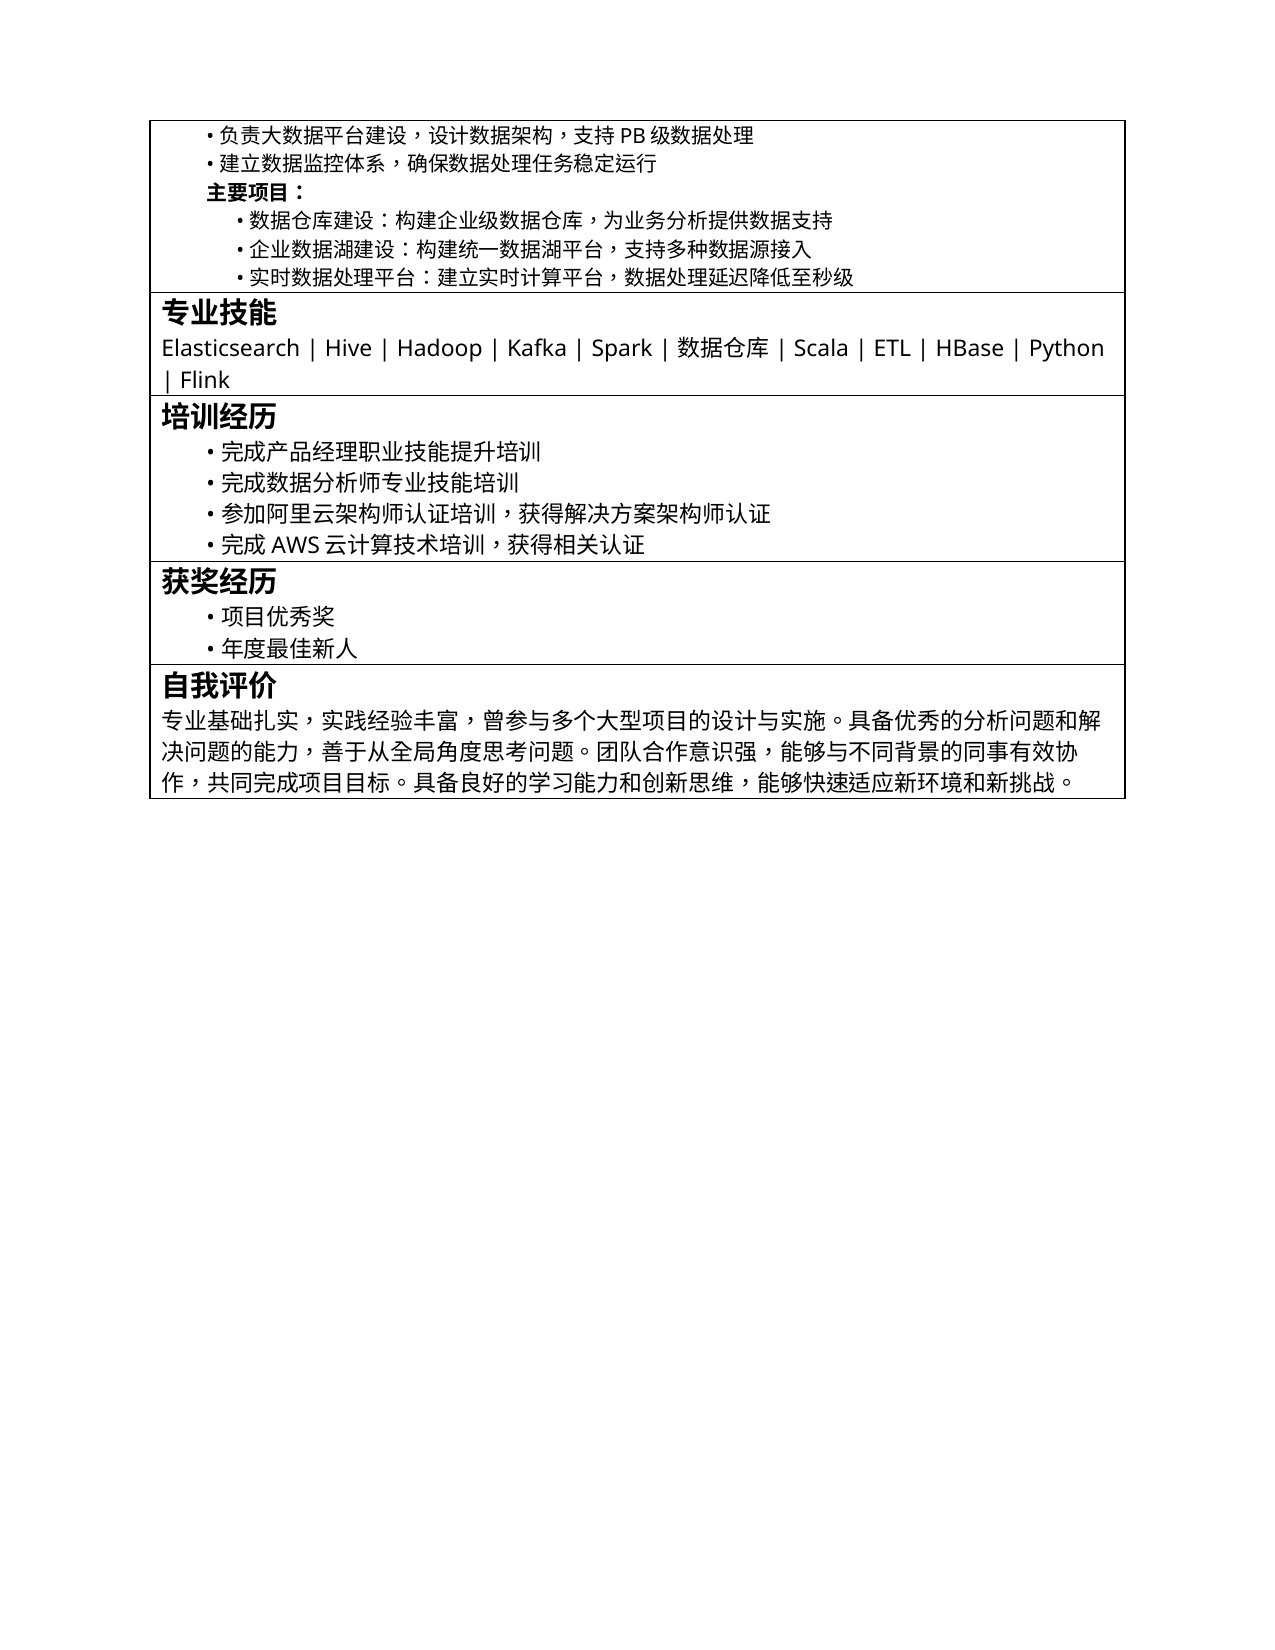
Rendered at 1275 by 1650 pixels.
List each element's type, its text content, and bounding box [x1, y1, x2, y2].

table_cell 自我评价 专业基础扎实，实践经验丰富，曾参与多个大型项目的设计与实施。具备优秀的分析问题和解决问题的能力，善于从全局角度思考问题。团队合作意识强，能够与不同背景的同事有效协作，共同完成项目目标。具备良好的学习能力和创新思维，能够快速适应新环境和新挑战。 [151, 665, 1124, 798]
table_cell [151, 121, 1124, 292]
table_cell 培训经历 • 完成产品经理职业技能提升培训 • 完成数据分析师专业技能培训 • 参加阿里云架构师认证培训，获得解决方案架构师认证 • 完成AWS云计算技术培训，获得相关认证 [151, 396, 1124, 561]
table_cell 获奖经历 • 项目优秀奖 • 年度最佳新人 [151, 562, 1124, 664]
table_cell 专业技能 Elasticsearch | Hive | Hadoop | Kafka | Spark | 数据仓库 | Scala | ETL | HBase | Python | Flink [151, 293, 1124, 395]
